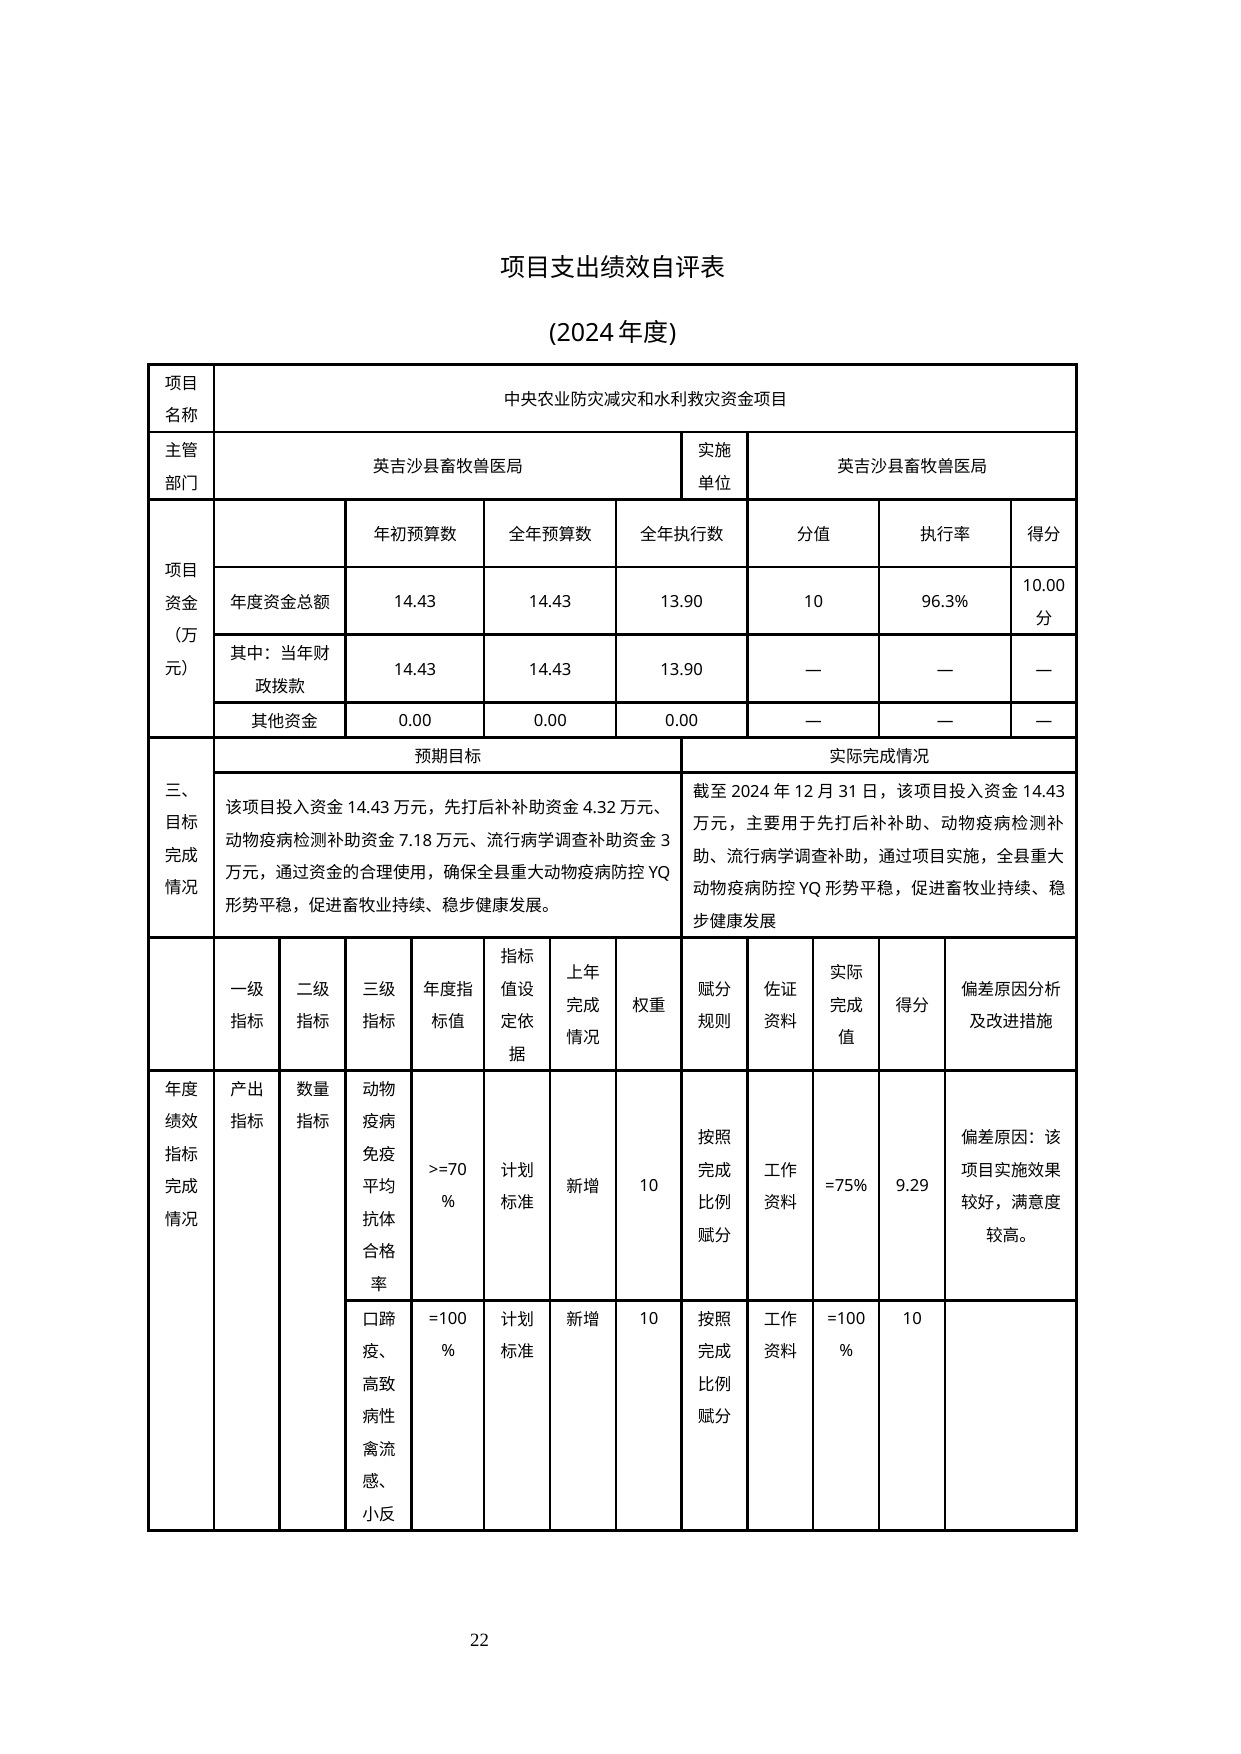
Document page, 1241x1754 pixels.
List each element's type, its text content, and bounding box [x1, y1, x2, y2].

table_cell 96.3% [880, 568, 1010, 633]
table_cell 0.00 [347, 704, 483, 736]
table_cell 项目名称 [150, 366, 213, 431]
table_cell 其他资金 [215, 704, 344, 736]
table_cell 其中：当年财政拨款 [215, 636, 344, 701]
table_cell 佐证资料 [749, 939, 812, 1069]
table_cell 年度绩效指标完成情况 [150, 1072, 213, 1529]
table_cell 10 [749, 568, 878, 633]
table_cell 全年预算数 [485, 501, 615, 566]
table_cell 10.00分 [1012, 568, 1075, 633]
table_cell 动物疫病免疫平均抗体合格率 [347, 1072, 410, 1299]
table_cell — [880, 704, 1010, 736]
table_cell 得分 [880, 939, 944, 1069]
table_cell 14.43 [485, 568, 615, 633]
table_header 项目支出绩效自评表 [148, 233, 1077, 298]
table_cell 全年执行数 [617, 501, 746, 566]
table_cell 英吉沙县畜牧兽医局 [749, 433, 1075, 498]
table_cell 预期目标 [215, 739, 680, 771]
table_cell 实施单位 [683, 433, 746, 498]
table_cell — [880, 636, 1010, 701]
table_cell 13.90 [617, 568, 746, 633]
table_cell — [749, 636, 878, 701]
table_cell 英吉沙县畜牧兽医局 [215, 433, 680, 498]
table_cell 执行率 [880, 501, 1010, 566]
table_cell 偏差原因分析及改进措施 [946, 939, 1075, 1069]
table_cell 年度资金总额 [215, 568, 344, 633]
table_cell 实际完成情况 [683, 739, 1075, 771]
table_cell — [1012, 636, 1075, 701]
table_cell [215, 501, 344, 566]
table_cell 14.43 [485, 636, 615, 701]
table_cell 13.90 [617, 636, 746, 701]
table_cell 产出指标 [215, 1072, 278, 1529]
table_cell 分值 [749, 501, 878, 566]
table_cell >=70% [413, 1072, 483, 1299]
table_cell 权重 [617, 939, 680, 1069]
table_cell [946, 1302, 1075, 1529]
table_cell — [749, 704, 878, 736]
table_cell 截至2024年12月31日，该项目投入资金14.43万元，主要用于先打后补补助、动物疫病检测补助、流行病学调查补助，通过项目实施，全县重大动物疫病防控YQ形势平稳，促进畜牧业持续、稳步健康发展 [683, 774, 1075, 936]
table_cell 三级指标 [347, 939, 410, 1069]
table_cell 项目资金 （万元） [150, 501, 213, 736]
table_cell 10 [617, 1072, 680, 1299]
table_cell 工作资料 [749, 1072, 812, 1299]
table_cell =100% [814, 1302, 878, 1529]
table_cell 9.29 [880, 1072, 944, 1299]
table_cell 14.43 [347, 636, 483, 701]
table_cell 该项目投入资金14.43万元，先打后补补助资金4.32万元、动物疫病检测补助资金7.18万元、流行病学调查补助资金3万元，通过资金的合理使用，确保全县重大动物疫病防控YQ形势平稳，促进畜牧业持续、稳步健康发展。 [215, 774, 680, 936]
table_cell 按照完成比例赋分 [683, 1072, 746, 1299]
table_cell 三、目标完成情况 [150, 739, 213, 936]
table_cell 赋分规则 [683, 939, 746, 1069]
table_cell 工作资料 [749, 1302, 812, 1529]
table_cell =100% [413, 1302, 483, 1529]
table_cell 二级指标 [281, 939, 344, 1069]
table_cell 0.00 [617, 704, 746, 736]
table_cell 年初预算数 [347, 501, 483, 566]
table_cell — [1012, 704, 1075, 736]
table_cell 10 [617, 1302, 680, 1529]
table_cell (2024年度) [148, 298, 1077, 363]
table_cell 14.43 [347, 568, 483, 633]
table_cell 0.00 [485, 704, 615, 736]
table_cell 中央农业防灾减灾和水利救灾资金项目 [215, 366, 1075, 431]
table_cell 实际完成值 [814, 939, 878, 1069]
table_cell 偏差原因：该项目实施效果较好，满意度较高。 [946, 1072, 1075, 1299]
table_cell 数量指标 [281, 1072, 344, 1529]
table_cell 上年完成情况 [551, 939, 615, 1069]
table_cell 新增 [551, 1302, 615, 1529]
table_cell 年度指标值 [413, 939, 483, 1069]
table_cell 得分 [1012, 501, 1075, 566]
table_cell 新增 [551, 1072, 615, 1299]
table_cell 计划标准 [485, 1072, 549, 1299]
table_cell =75% [814, 1072, 878, 1299]
table_cell 计划标准 [485, 1302, 549, 1529]
table_cell 按照完成比例赋分 [683, 1302, 746, 1529]
table_cell [150, 939, 213, 1069]
table_cell 10 [880, 1302, 944, 1529]
table_cell 指标值设定依据 [485, 939, 549, 1069]
table_cell 一级指标 [215, 939, 278, 1069]
table_cell 主管部门 [150, 433, 213, 498]
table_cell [347, 1302, 410, 1529]
